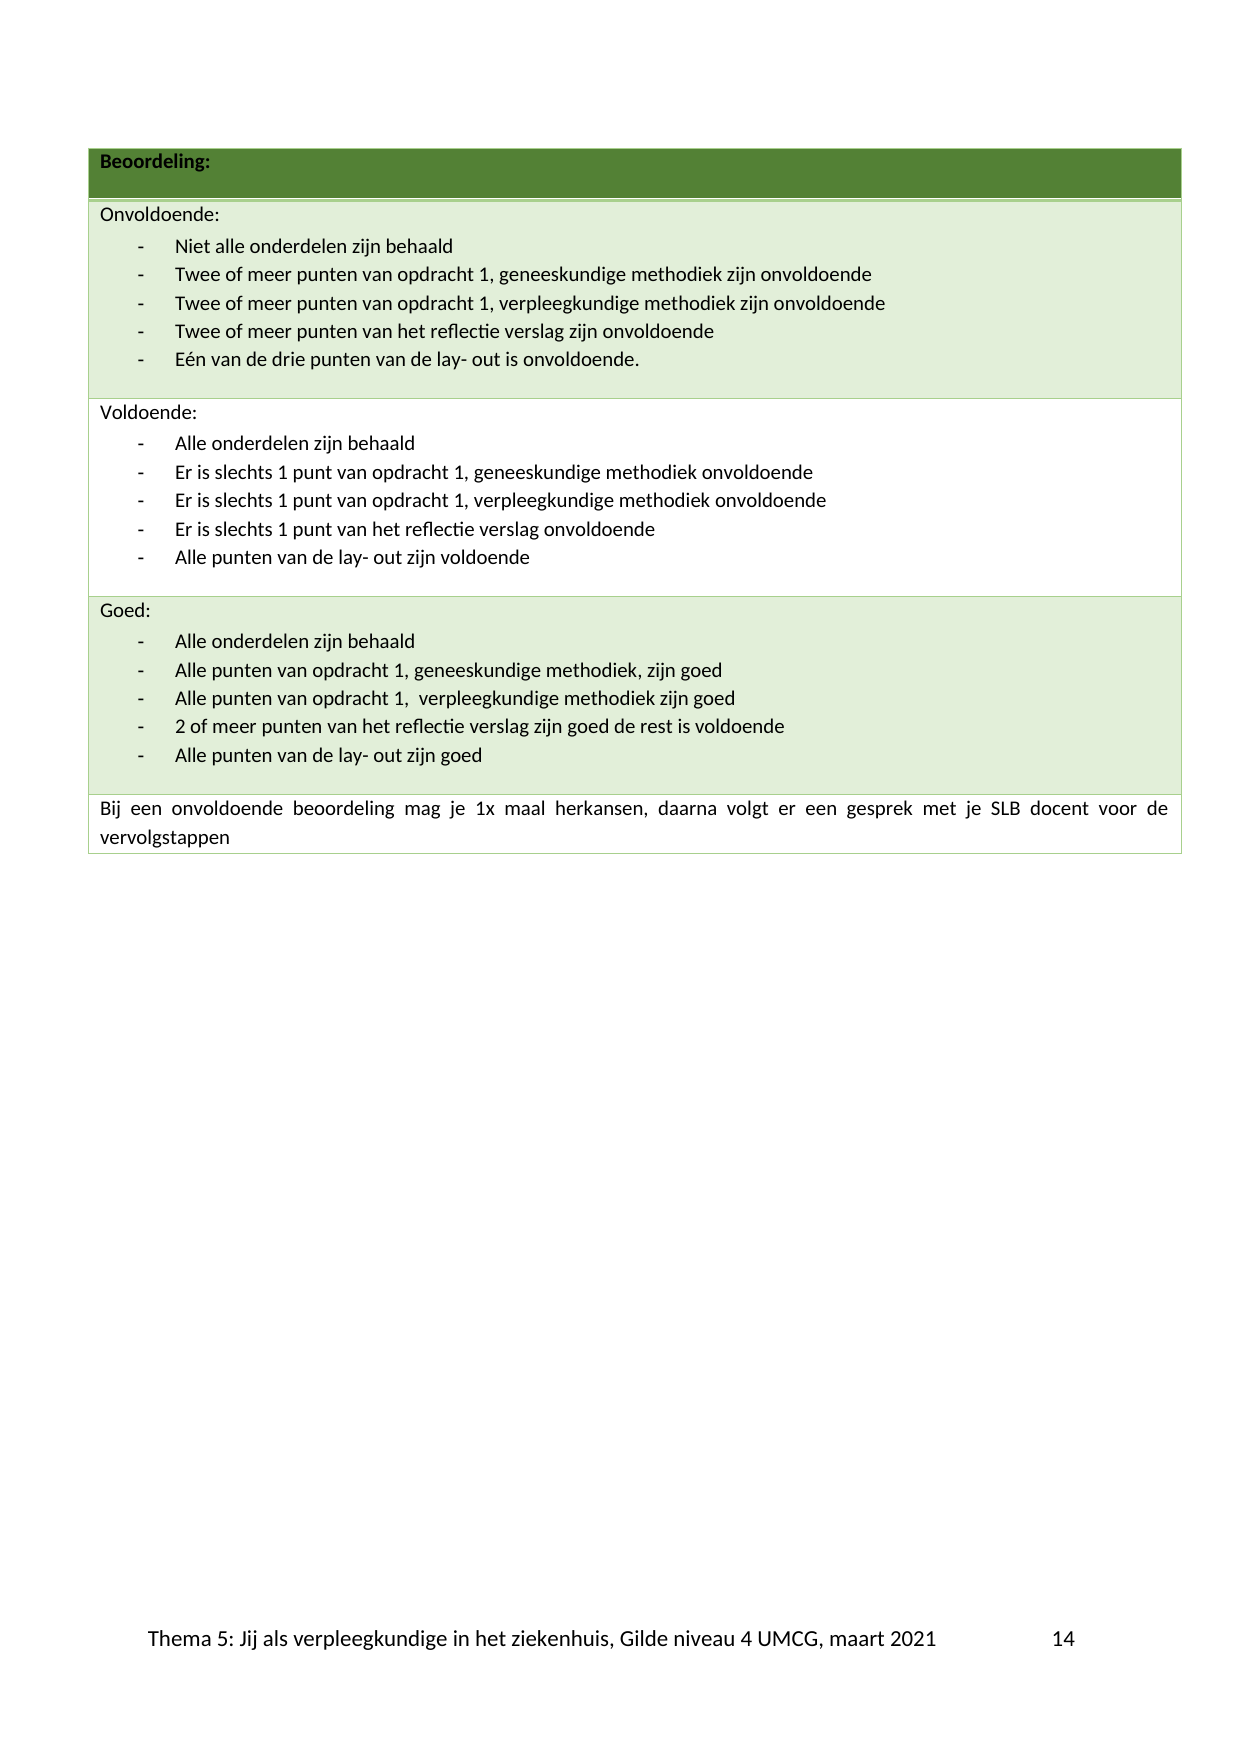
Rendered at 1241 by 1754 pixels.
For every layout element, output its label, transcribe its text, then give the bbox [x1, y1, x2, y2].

table_cell Voldoende: Alle onderdelen zijn behaald Er is slechts 1 punt van opdracht 1, geneeskundige methodiek onvoldoende Er is slechts 1 punt van opdracht 1, verpleegkundige methodiek onvoldoende Er is slechts 1 punt van het reflectie verslag onvoldoende Alle punten van de lay- out zijn voldoende [89, 399, 1181, 596]
table_cell Goed: Alle onderdelen zijn behaald Alle punten van opdracht 1, geneeskundige methodiek, zijn goed Alle punten van opdracht 1, verpleegkundige methodiek zijn goed 2 of meer punten van het reflectie verslag zijn goed de rest is voldoende Alle punten van de lay- out zijn goed [89, 597, 1181, 794]
table_cell Bij een onvoldoende beoordeling mag je 1x maal herkansen, daarna volgt er een gesprek met je SLB docent voor de vervolgstappen [89, 795, 1181, 853]
table_cell Onvoldoende: Niet alle onderdelen zijn behaald Twee of meer punten van opdracht 1, geneeskundige methodiek zijn onvoldoende Twee of meer punten van opdracht 1, verpleegkundige methodiek zijn onvoldoende Twee of meer punten van het reflectie verslag zijn onvoldoende Eén van de drie punten van de lay- out is onvoldoende. [89, 202, 1181, 398]
table_header Beoordeling: [89, 149, 1181, 198]
